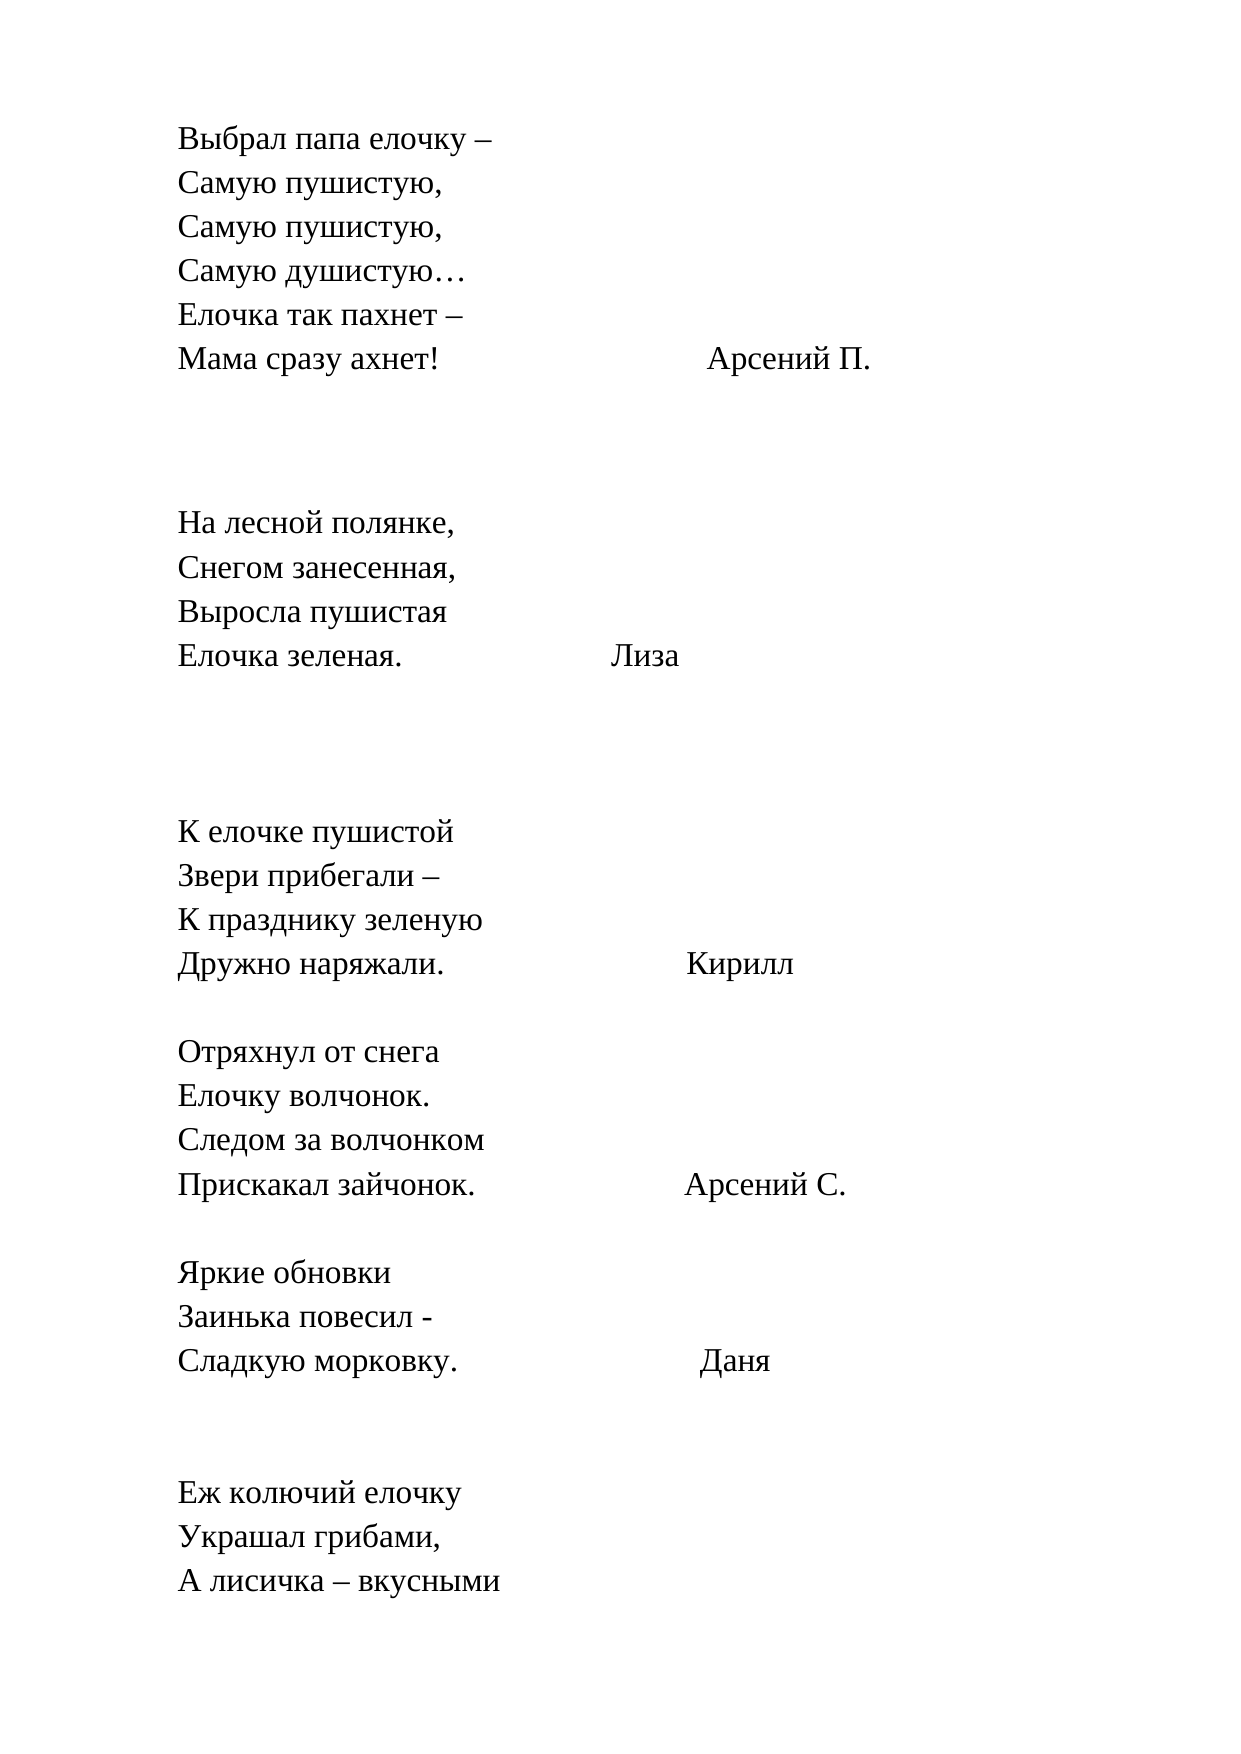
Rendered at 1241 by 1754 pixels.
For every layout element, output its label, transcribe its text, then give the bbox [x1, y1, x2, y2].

text Снегом занесенная, [177, 547, 1152, 585]
text Елочка зеленая. Лиза [177, 635, 1152, 673]
text Елочка так пахнет – [177, 294, 1152, 333]
text Следом за волчонком [177, 1120, 1152, 1158]
text Дружно наряжали. Кирилл [177, 943, 1152, 982]
text Елочку волчонок. [177, 1076, 1152, 1114]
text Украшал грибами, [177, 1516, 1152, 1554]
text К празднику зеленую [177, 899, 1152, 938]
text Выбрал папа елочку – [177, 118, 1152, 156]
text Самую пушистую, [177, 206, 1152, 244]
text Самую пушистую, [177, 162, 1152, 201]
text Еж колючий елочку [177, 1472, 1152, 1511]
text Выросла пушистая [177, 591, 1152, 629]
text Звери прибегали – [177, 855, 1152, 894]
text Самую душистую… [177, 250, 1152, 289]
text Сладкую морковку. Даня [177, 1340, 1152, 1378]
text А лисичка – вкусными [177, 1560, 1152, 1599]
text Заинька повесил - [177, 1296, 1152, 1334]
text Яркие обновки [177, 1252, 1152, 1290]
text К елочке пушистой [177, 811, 1152, 849]
text Мама сразу ахнет! Арсений П. [177, 338, 1152, 377]
text Прискакал зайчонок. Арсений С. [177, 1164, 1152, 1202]
text Отряхнул от снега [177, 1032, 1152, 1070]
text На лесной полянке, [177, 503, 1152, 541]
